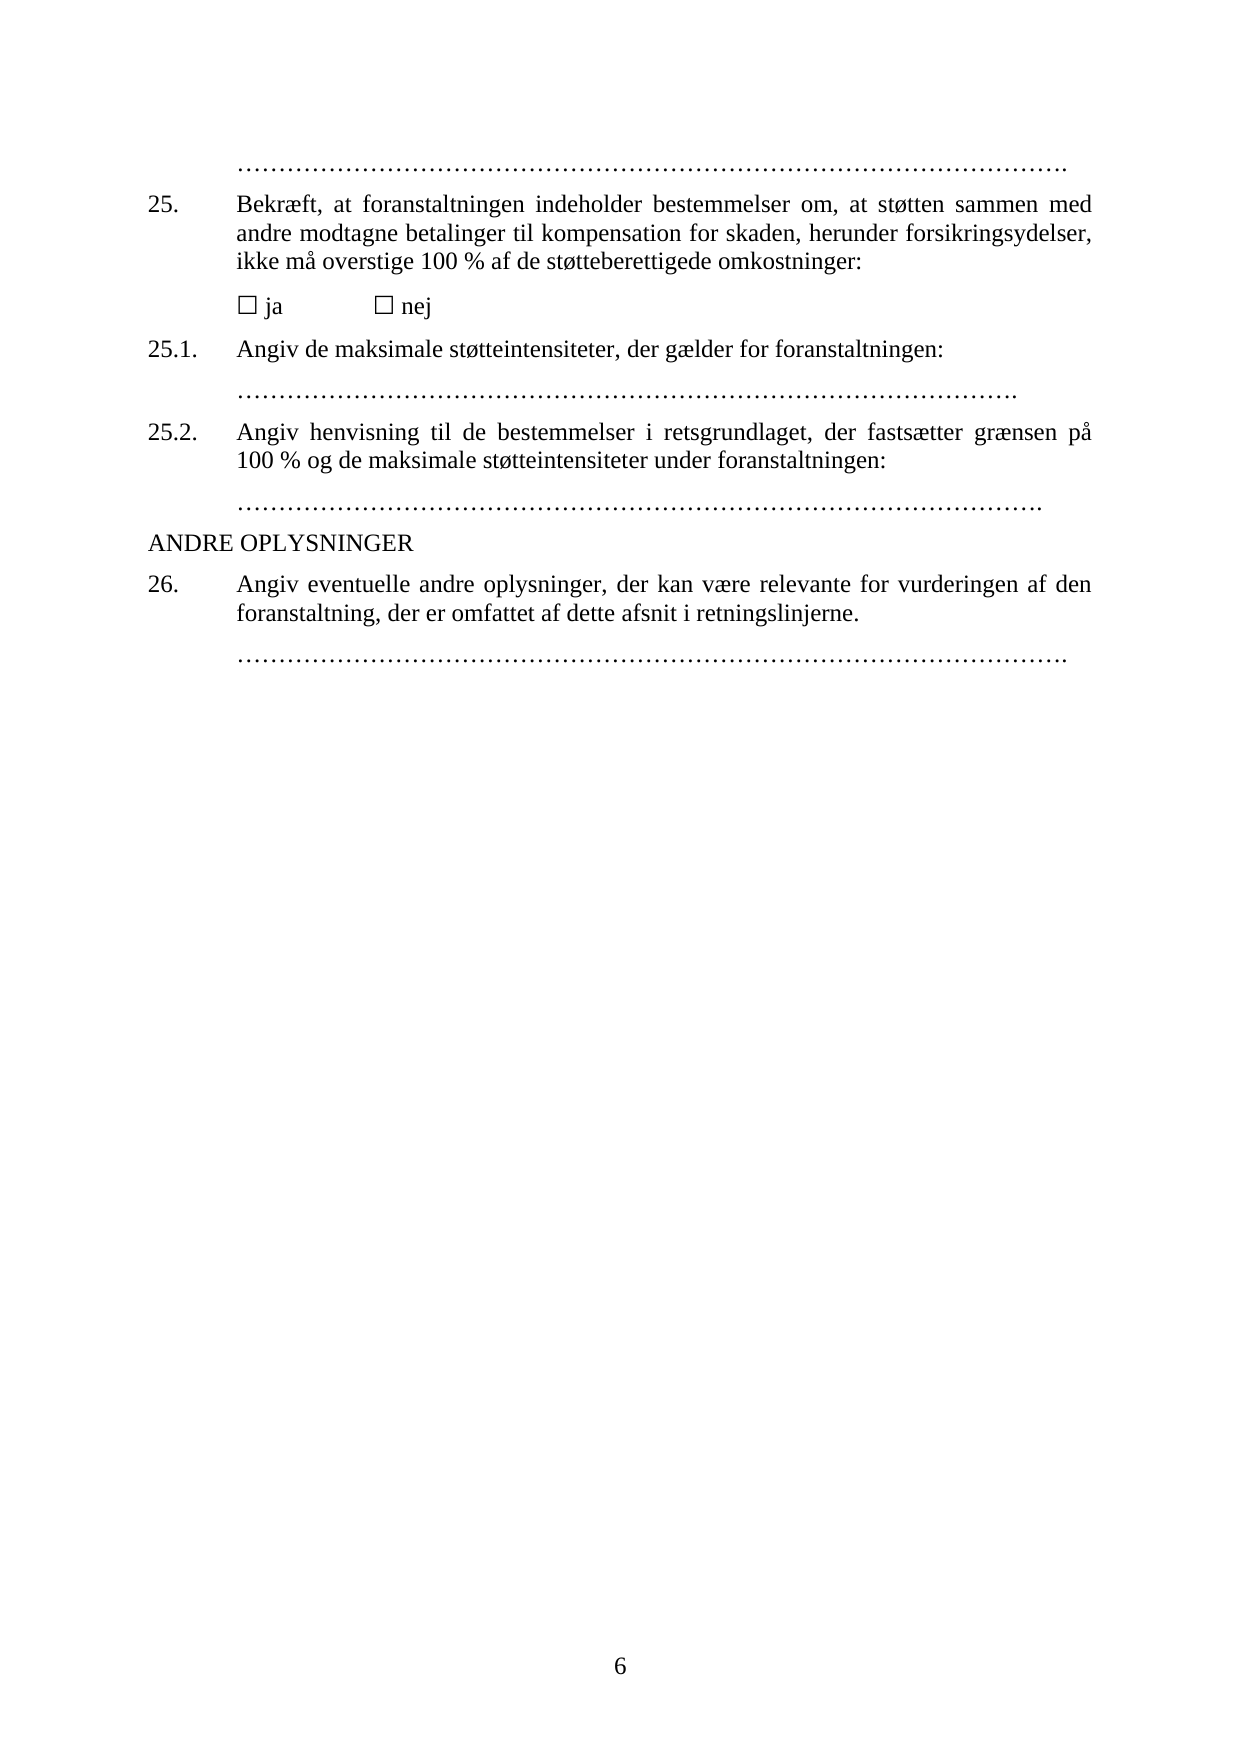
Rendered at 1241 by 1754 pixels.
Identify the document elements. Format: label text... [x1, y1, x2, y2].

text ja nej [236, 288, 1093, 322]
text ………………………………………………………………………………………. [236, 148, 1093, 176]
text ……………………………………………………………………………………. [236, 487, 1093, 515]
text 25.1. Angiv de maksimale støtteintensiteter, der gælder for foranstaltningen: [148, 334, 1093, 363]
text 25. Bekræft, at foranstaltningen indeholder bestemmelser om, at støtten sammen med andre modtagne betalinger til kompensation for skaden, herunder forsikringsydelser, ikke må overstige 100 % af de støtteberettigede omkostninger: [148, 189, 1093, 275]
subtitle ANDRE OPLYSNINGER [148, 528, 1093, 557]
text 25.2. Angiv henvisning til de bestemmelser i retsgrundlaget, der fastsætter grænsen på 100 % og de maksimale støtteintensiteter under foranstaltningen: [148, 417, 1093, 474]
text …………………………………………………………………………………. [236, 375, 1093, 404]
text ………………………………………………………………………………………. [236, 639, 1093, 668]
text 26. Angiv eventuelle andre oplysninger, der kan være relevante for vurderingen af den foranstaltning, der er omfattet af dette afsnit i retningslinjerne. [148, 569, 1093, 627]
